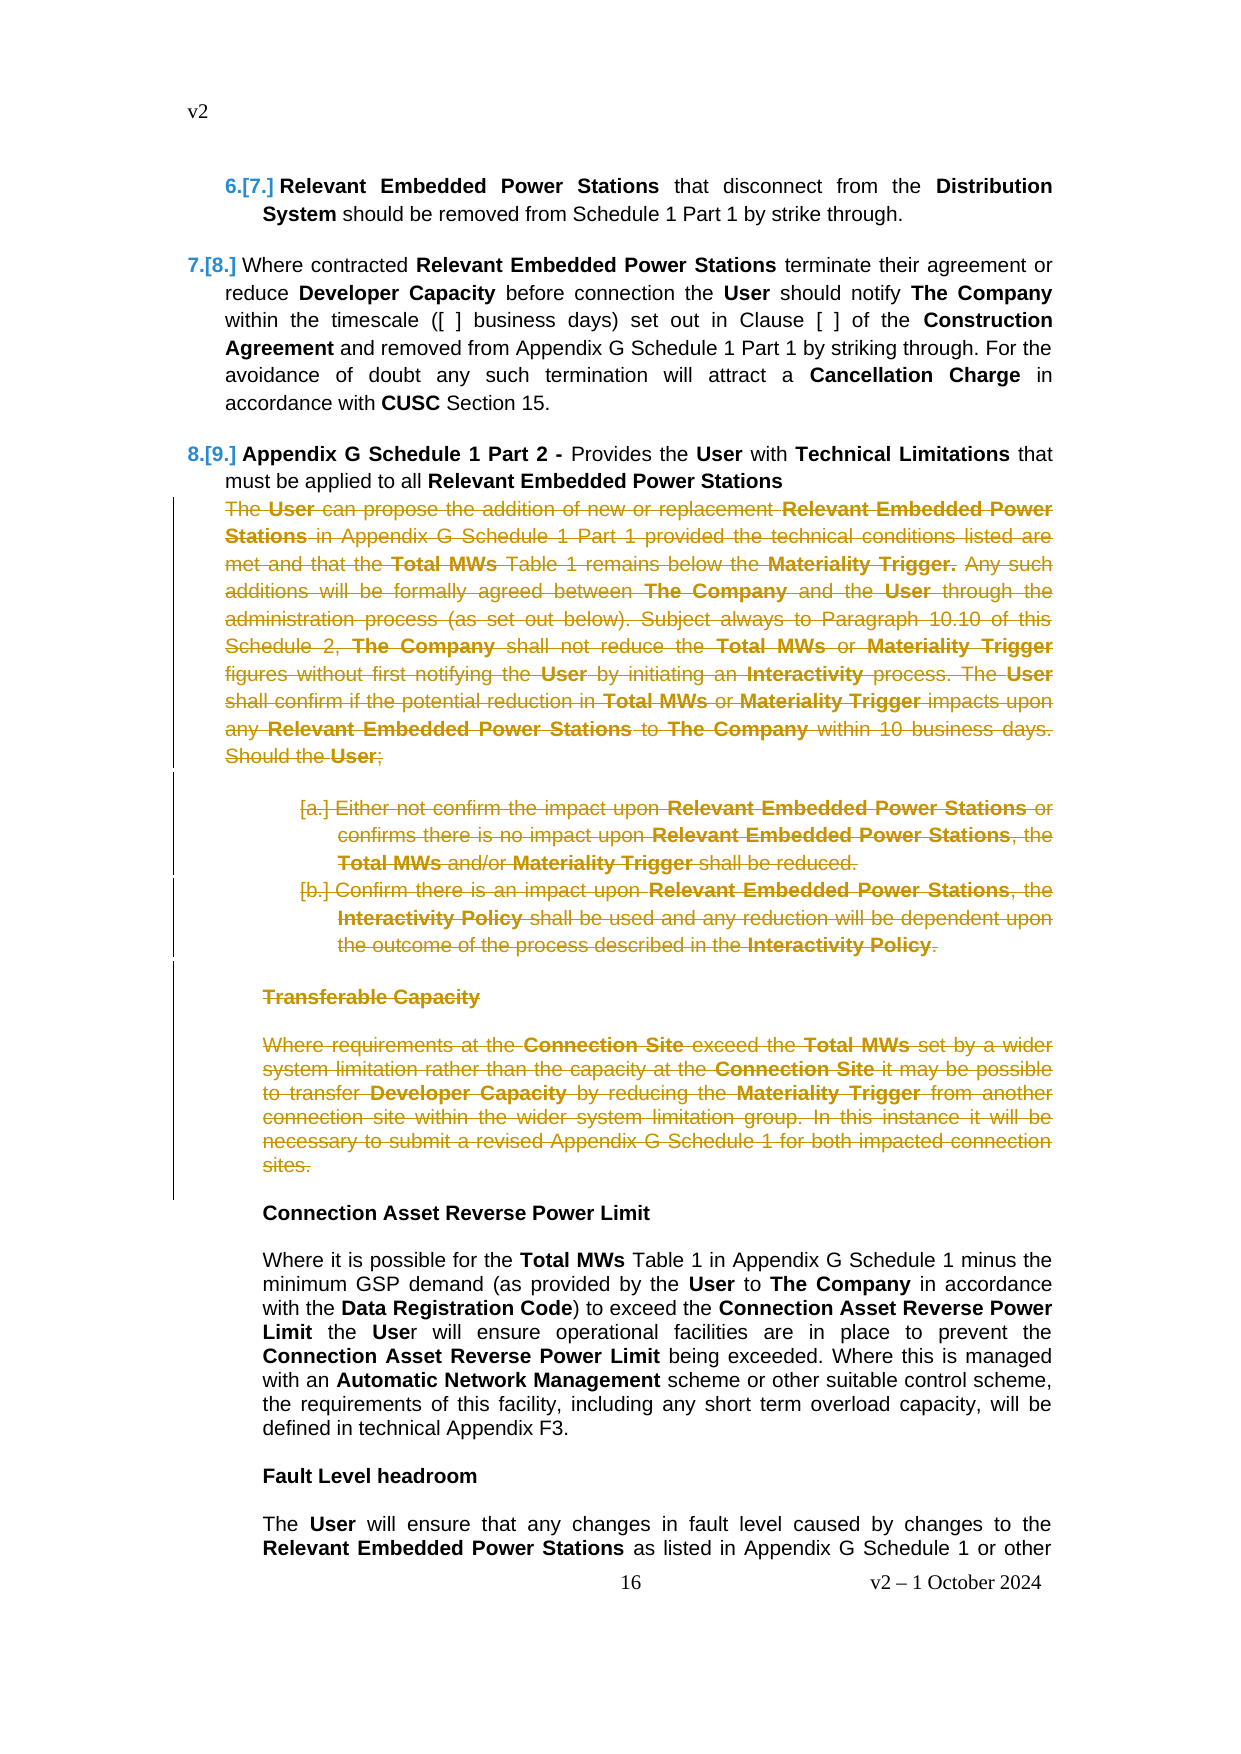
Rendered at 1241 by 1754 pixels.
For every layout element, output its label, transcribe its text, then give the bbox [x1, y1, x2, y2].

text Where it is possible for the Total MWs Table 1 in Appendix G Schedule 1 minus the minimum GSP demand (as provided by the User to The Company in accordance with the Data Registration Code) to exceed the Connection Asset Reverse Power Limit the User will ensure operational facilities are in place to prevent the Connection Asset Reverse Power Limit being exceeded. Where this is managed with an Automatic Network Management scheme or other suitable control scheme, the requirements of this facility, including any short term overload capacity, will be defined in technical Appendix F3. [262, 1248, 1053, 1440]
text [262, 1512, 1053, 1560]
list Where contracted Relevant Embedded Power Stations terminate their agreement or reduce Developer Capacity before connection the User should notify The Company within the timescale ([ ] business days) set out in Clause [ ] of the Construction Agreement and removed from Appendix G Schedule 1 Part 1 by striking through. For the avoidance of doubt any such termination will attract a Cancellation Charge in accordance with CUSC Section 15. [187, 253, 1053, 414]
text Connection Asset Reverse Power Limit [262, 1200, 1053, 1224]
list Appendix G Schedule 1 Part 2 - Provides the User with Technical Limitations that must be applied to all Relevant Embedded Power Stations [187, 442, 1053, 493]
text Fault Level headroom [262, 1464, 1053, 1488]
list Relevant Embedded Power Stations that disconnect from the Distribution System should be removed from Schedule 1 Part 1 by strike through. [225, 174, 1053, 225]
